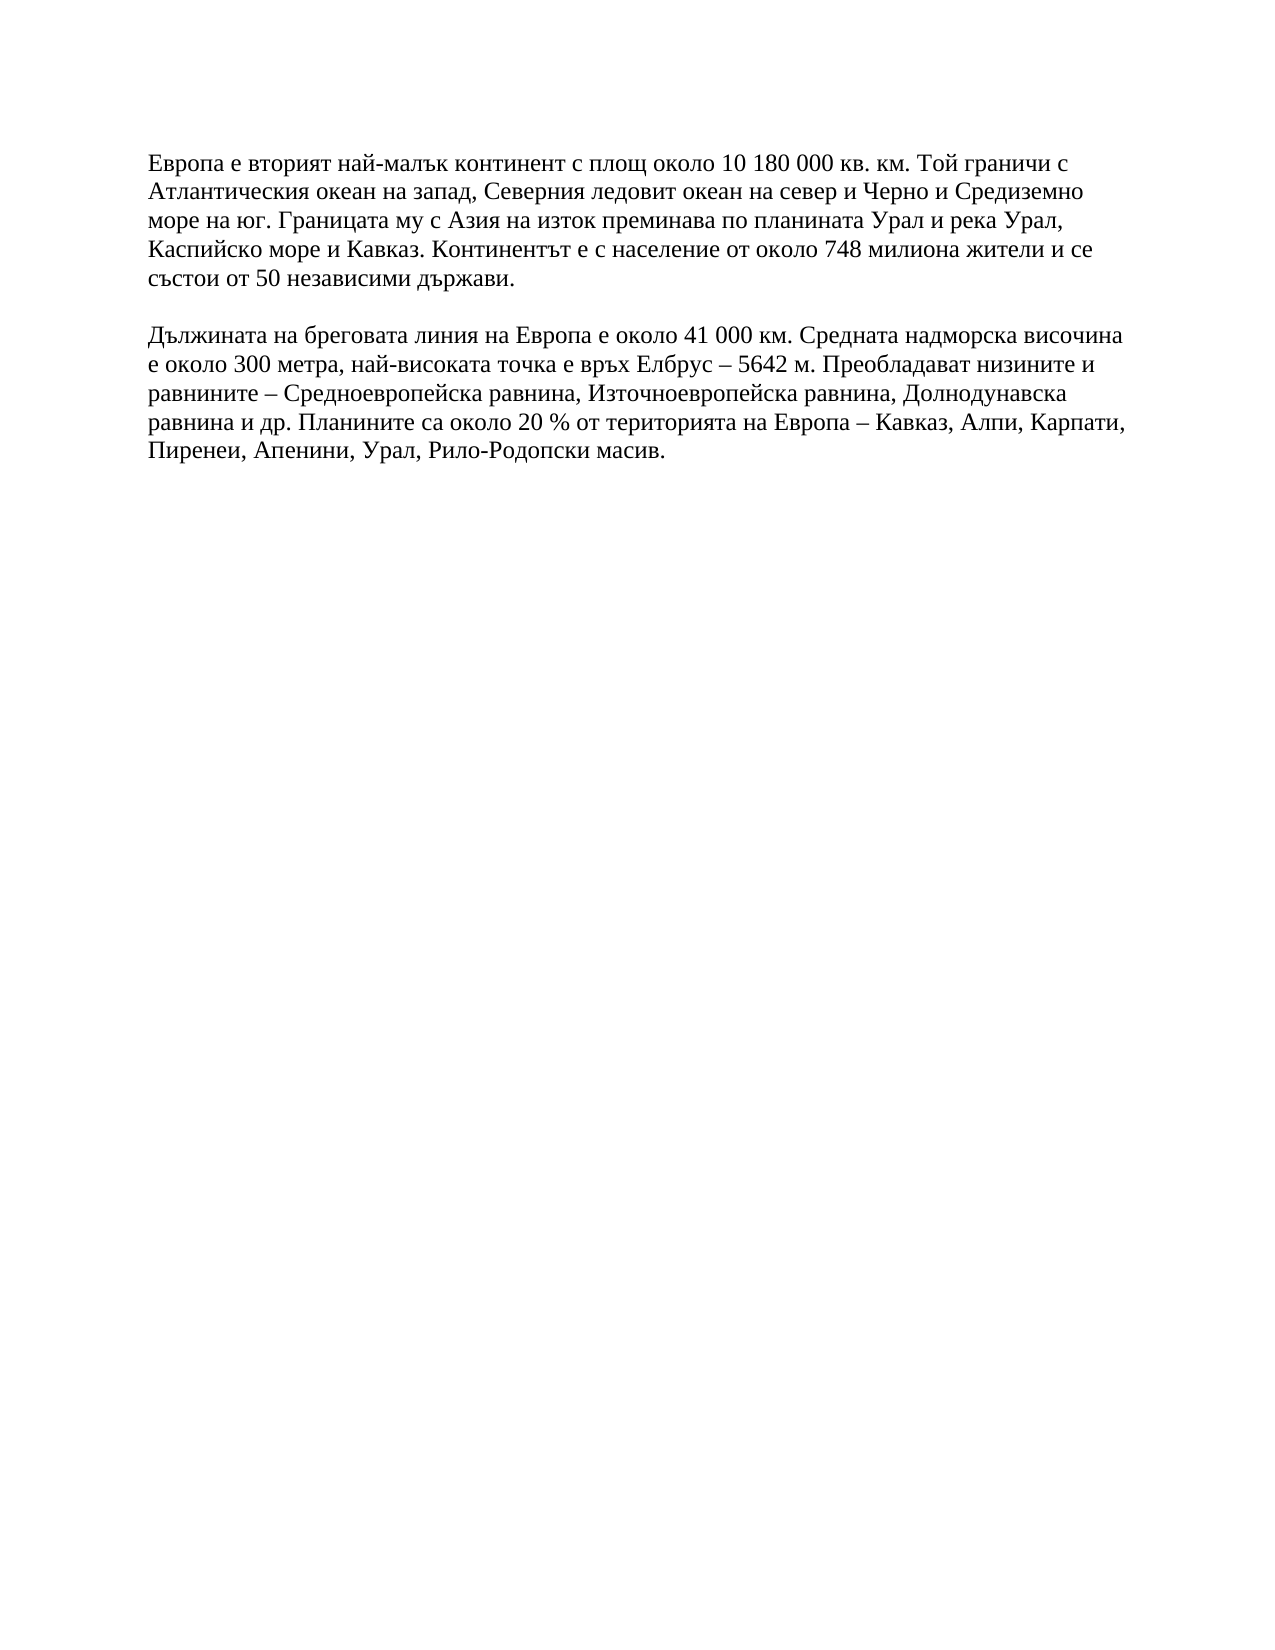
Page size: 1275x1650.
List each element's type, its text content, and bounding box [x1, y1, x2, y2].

text Дължината на бреговата линия на Европа е около 41 000 км. Средната надморска височина е около 300 метра, най-високата точка е връх Елбрус – 5642 м. Преобладават низините и равнините – Средноевропейска равнина, Източноевропейска равнина, Долнодунавска равнина и др. Планините са около 20 % от територията на Европа – Кавказ, Алпи, Карпати, Пиренеи, Апенини, Урал, Рило-Родопски масив. [148, 321, 1127, 464]
text Европа е вторият най-малък континент с площ около 10 180 000 кв. км. Той граничи с Атлантическия океан на запад, Северния ледовит океан на север и Черно и Средиземно море на юг. Границата му с Азия на изток преминава по планината Урал и река Урал, Каспийско море и Кавказ. Континентът е с население от около 748 милиона жители и се състои от 50 независими държави. [148, 148, 1127, 291]
